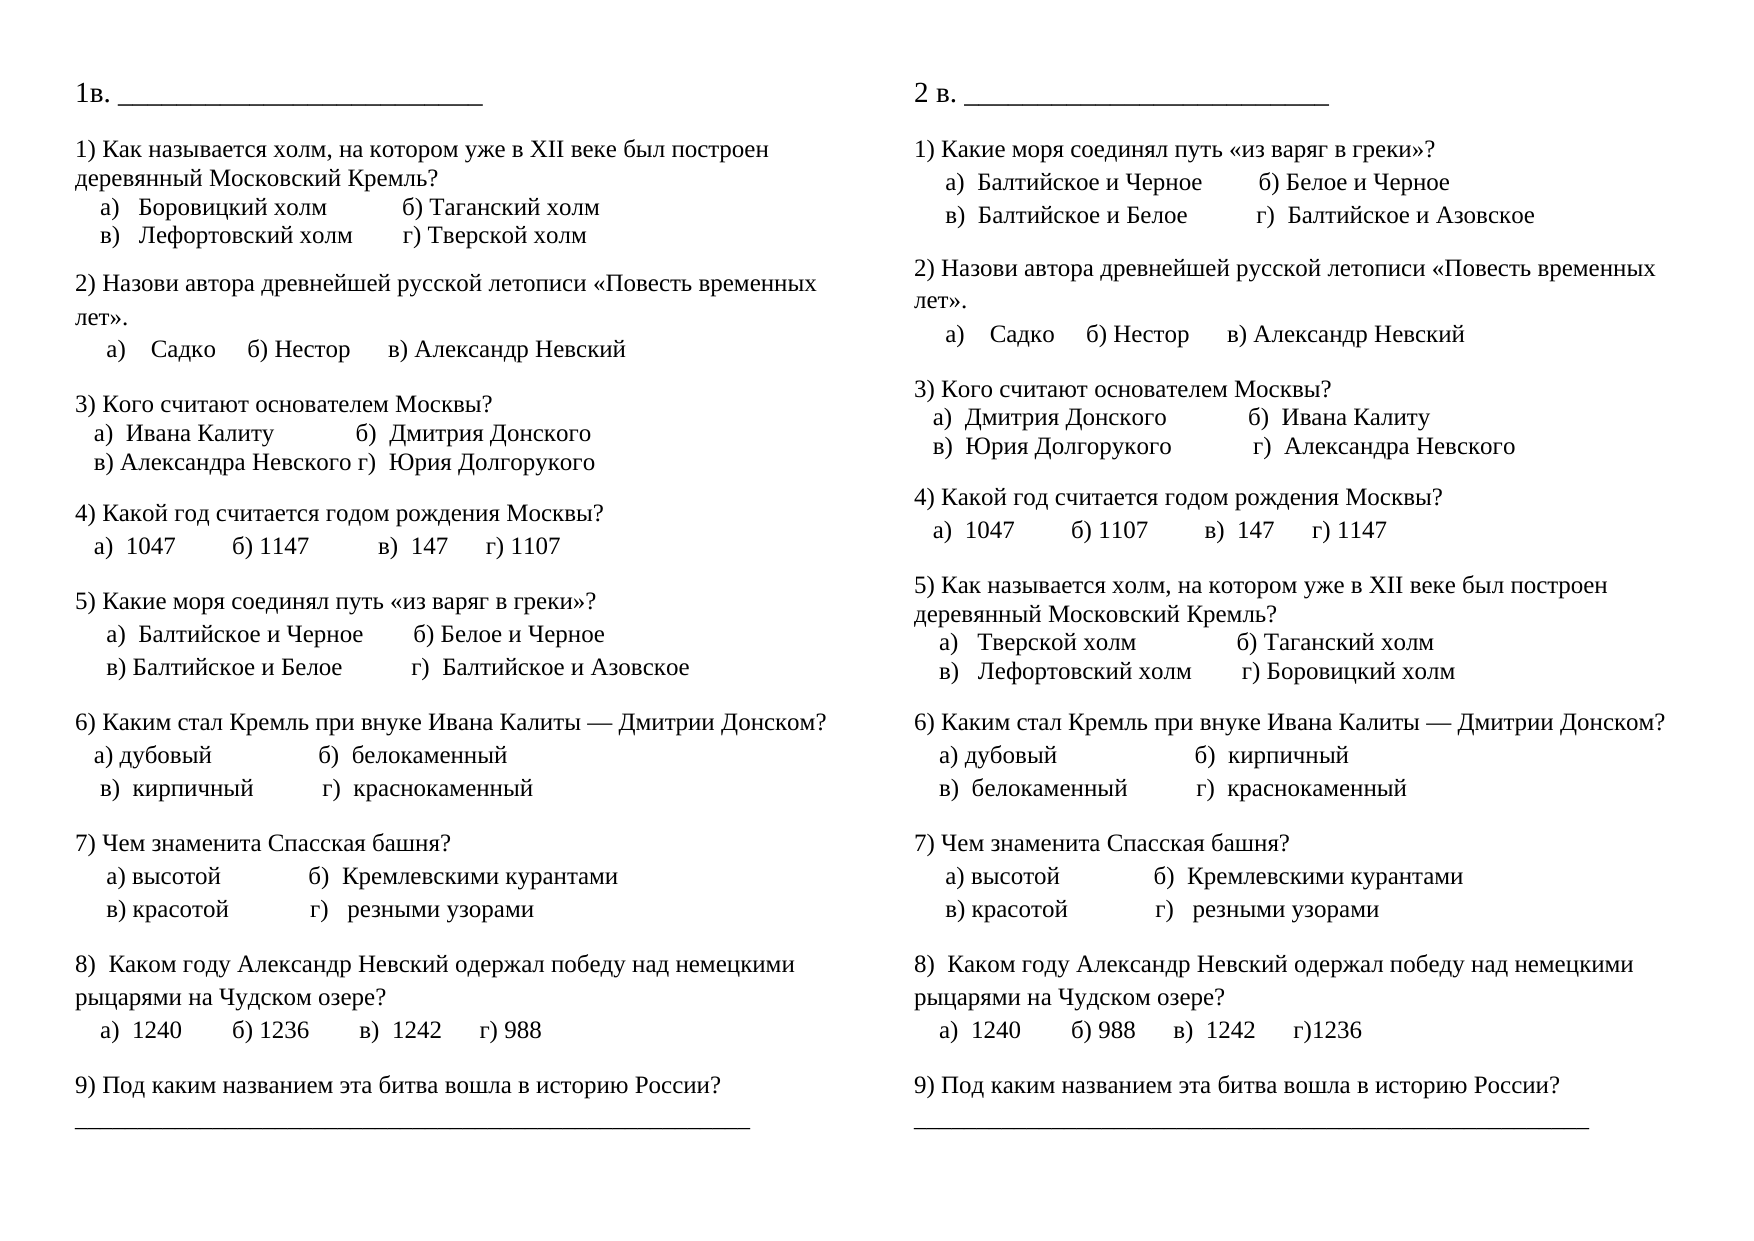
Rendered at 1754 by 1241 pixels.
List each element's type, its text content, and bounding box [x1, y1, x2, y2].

text а) Балтийское и Черное б) Белое и Черное [914, 167, 1679, 196]
text 1) Как называется холм, на котором уже в XII веке был построен деревянный Московский Кремль? [75, 134, 840, 192]
text а) Дмитрия Донского б) Ивана Калиту [914, 402, 1679, 431]
text 1) Какие моря соединял путь «из варяг в греки»? [914, 134, 1679, 163]
text в) Юрия Долгорукого г) Александра Невского [914, 431, 1679, 460]
text а) дубовый б) белокаменный [75, 740, 840, 769]
text 8) Каком году Александр Невский одержал победу над немецкими рыцарями на Чудском озере? [914, 949, 1679, 1011]
text 2 в. _________________________ [914, 75, 1679, 108]
text 8) Каком году Александр Невский одержал победу над немецкими рыцарями на Чудском озере? [75, 949, 840, 1011]
text а) Садко б) Нестор в) Александр Невский [914, 319, 1679, 347]
text в) белокаменный г) краснокаменный [914, 773, 1679, 802]
text 4) Какой год считается годом рождения Москвы? [914, 482, 1679, 511]
text 6) Каким стал Кремль при внуке Ивана Калиты — Дмитрии Донском? [914, 707, 1679, 736]
text в) Балтийское и Белое г) Балтийское и Азовское [914, 200, 1679, 229]
text в) Балтийское и Белое г) Балтийское и Азовское [75, 652, 840, 681]
text в) Лефортовский холм г) Тверской холм [75, 221, 840, 249]
text 1в. _________________________ [75, 75, 840, 108]
text а) дубовый б) кирпичный [914, 740, 1679, 769]
text а) Балтийское и Черное б) Белое и Черное [75, 619, 840, 648]
text а) 1047 б) 1107 в) 147 г) 1147 [914, 515, 1679, 544]
text а) Боровицкий холм б) Таганский холм [75, 192, 840, 221]
text а) Садко б) Нестор в) Александр Невский [75, 334, 840, 363]
text в) кирпичный г) краснокаменный [75, 773, 840, 802]
text 2) Назови автора древнейшей русской летописи «Повесть временных лет». [75, 268, 840, 330]
text а) 1240 б) 1236 в) 1242 г) 988 [75, 1015, 840, 1044]
text ______________________________________________________ [914, 1103, 1679, 1132]
text в) красотой г) резными узорами [75, 894, 840, 923]
text 9) Под каким названием эта битва вошла в историю России? [75, 1070, 840, 1099]
text а) высотой б) Кремлевскими курантами [75, 861, 840, 890]
text 6) Каким стал Кремль при внуке Ивана Калиты — Дмитрии Донском? [75, 707, 840, 736]
text а) Ивана Калиту б) Дмитрия Донского [75, 418, 840, 447]
text а) Тверской холм б) Таганский холм [914, 627, 1679, 656]
text в) красотой г) резными узорами [914, 894, 1679, 923]
text а) 1240 б) 988 в) 1242 г)1236 [914, 1015, 1679, 1044]
text 5) Какие моря соединял путь «из варяг в греки»? [75, 586, 840, 614]
text ______________________________________________________ [75, 1103, 840, 1132]
text в) Александра Невского г) Юрия Долгорукого [75, 447, 840, 476]
text 2) Назови автора древнейшей русской летописи «Повесть временных лет». [914, 253, 1679, 314]
text 7) Чем знаменита Спасская башня? [75, 828, 840, 857]
text 3) Кого считают основателем Москвы? [75, 389, 840, 418]
text 7) Чем знаменита Спасская башня? [914, 828, 1679, 857]
text 3) Кого считают основателем Москвы? [914, 374, 1679, 402]
text а) высотой б) Кремлевскими курантами [914, 861, 1679, 890]
text 5) Как называется холм, на котором уже в XII веке был построен деревянный Московский Кремль? [914, 570, 1679, 627]
text а) 1047 б) 1147 в) 147 г) 1107 [75, 531, 840, 559]
text 9) Под каким названием эта битва вошла в историю России? [914, 1070, 1679, 1099]
text в) Лефортовский холм г) Боровицкий холм [914, 656, 1679, 685]
text 4) Какой год считается годом рождения Москвы? [75, 498, 840, 527]
